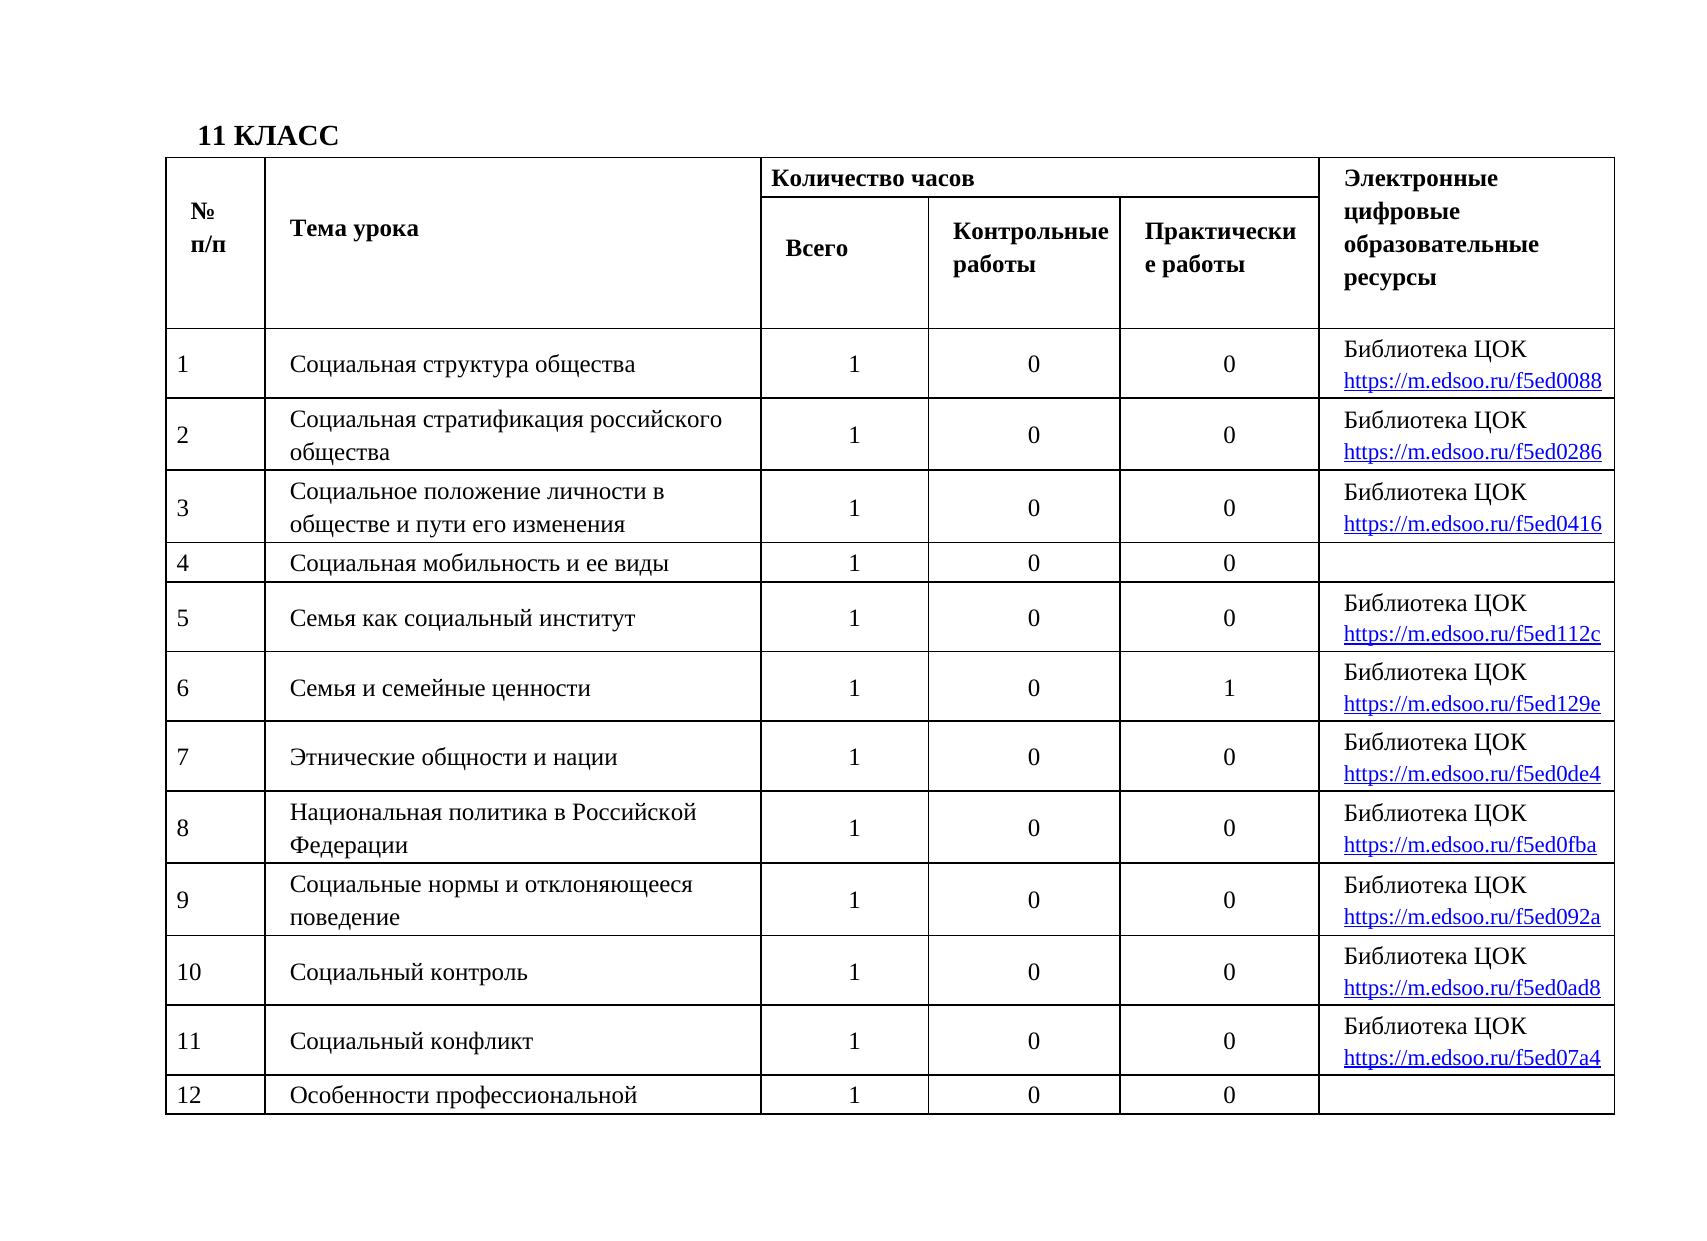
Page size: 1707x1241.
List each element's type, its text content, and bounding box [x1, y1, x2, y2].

table_cell 0 [1121, 864, 1318, 935]
table_cell 0 [1121, 583, 1318, 651]
table_cell 11 [167, 1006, 264, 1074]
table_cell Библиотека ЦОК https://m.edsoo.ru/f5ed07a4 [1320, 1006, 1614, 1074]
table_cell 1 [167, 329, 264, 397]
table_cell 0 [929, 722, 1119, 790]
table_cell 0 [929, 583, 1119, 651]
table_cell [1320, 1076, 1614, 1113]
table_cell Библиотека ЦОК https://m.edsoo.ru/f5ed0088 [1320, 329, 1614, 397]
table_cell Семья и семейные ценности [266, 652, 760, 720]
table_cell 1 [762, 792, 928, 862]
table_cell 1 [762, 1076, 928, 1113]
table_cell 1 [762, 722, 928, 790]
table_cell 0 [1121, 722, 1318, 790]
table_cell Библиотека ЦОК https://m.edsoo.ru/f5ed0286 [1320, 399, 1614, 469]
table_cell 4 [167, 543, 264, 581]
table_cell Социальный конфликт [266, 1006, 760, 1074]
table_cell Семья как социальный институт [266, 583, 760, 651]
table_cell 0 [1121, 1076, 1318, 1113]
table_cell 1 [762, 399, 928, 469]
table_cell 1 [762, 652, 928, 720]
table_cell 3 [167, 471, 264, 542]
table_cell 0 [929, 1076, 1119, 1113]
table_cell 0 [1121, 471, 1318, 542]
table_cell 0 [929, 936, 1119, 1004]
table_cell Социальная стратификация российского общества [266, 399, 760, 469]
table_cell Библиотека ЦОК https://m.edsoo.ru/f5ed0416 [1320, 471, 1614, 542]
table_cell Библиотека ЦОК https://m.edsoo.ru/f5ed0fba [1320, 792, 1614, 862]
table_cell 10 [167, 936, 264, 1004]
table_cell Всего [762, 198, 928, 327]
table_cell Библиотека ЦОК https://m.edsoo.ru/f5ed129e [1320, 652, 1614, 720]
table_cell 1 [762, 936, 928, 1004]
table_cell 5 [167, 583, 264, 651]
table_cell 8 [167, 792, 264, 862]
table_header Электронные цифровые образовательные ресурсы [1320, 158, 1614, 327]
table_cell 0 [929, 329, 1119, 397]
table_cell Практические работы [1121, 198, 1318, 327]
table_cell 0 [1121, 543, 1318, 581]
table_cell Социальные нормы и отклоняющееся поведение [266, 864, 760, 935]
table_cell Библиотека ЦОК https://m.edsoo.ru/f5ed112c [1320, 583, 1614, 651]
table_cell 12 [167, 1076, 264, 1113]
table_cell Социальный контроль [266, 936, 760, 1004]
table_cell 0 [929, 792, 1119, 862]
table_cell 0 [929, 864, 1119, 935]
table_cell Социальная структура общества [266, 329, 760, 397]
text 11 КЛАСС [190, 118, 1618, 152]
table_header Количество часов [762, 158, 1318, 196]
table_cell Библиотека ЦОК https://m.edsoo.ru/f5ed0de4 [1320, 722, 1614, 790]
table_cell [266, 1076, 760, 1113]
table_cell 6 [167, 652, 264, 720]
table_cell 1 [762, 543, 928, 581]
table_cell [1320, 543, 1614, 581]
table_cell 1 [762, 583, 928, 651]
table_header Тема урока [266, 158, 760, 327]
table_cell Этнические общности и нации [266, 722, 760, 790]
table_cell 0 [929, 543, 1119, 581]
table_cell 1 [762, 471, 928, 542]
table_cell 1 [762, 864, 928, 935]
table_cell 0 [1121, 399, 1318, 469]
table_cell 0 [929, 1006, 1119, 1074]
table_cell 7 [167, 722, 264, 790]
table_cell 0 [1121, 329, 1318, 397]
table_cell Библиотека ЦОК https://m.edsoo.ru/f5ed0ad8 [1320, 936, 1614, 1004]
table_cell 0 [1121, 936, 1318, 1004]
table_cell Социальное положение личности в обществе и пути его изменения [266, 471, 760, 542]
table_cell Национальная политика в Российской Федерации [266, 792, 760, 862]
table_cell 2 [167, 399, 264, 469]
table_cell 0 [1121, 1006, 1318, 1074]
table_header № п/п [167, 158, 264, 327]
table_cell 1 [762, 329, 928, 397]
table_cell Библиотека ЦОК https://m.edsoo.ru/f5ed092a [1320, 864, 1614, 935]
table_cell 0 [1121, 792, 1318, 862]
table_cell 1 [1121, 652, 1318, 720]
table_cell 0 [929, 652, 1119, 720]
table_cell 9 [167, 864, 264, 935]
table_cell 1 [762, 1006, 928, 1074]
table_cell Контрольные работы [929, 198, 1119, 327]
table_cell Социальная мобильность и ее виды [266, 543, 760, 581]
table_cell 0 [929, 471, 1119, 542]
table_cell 0 [929, 399, 1119, 469]
